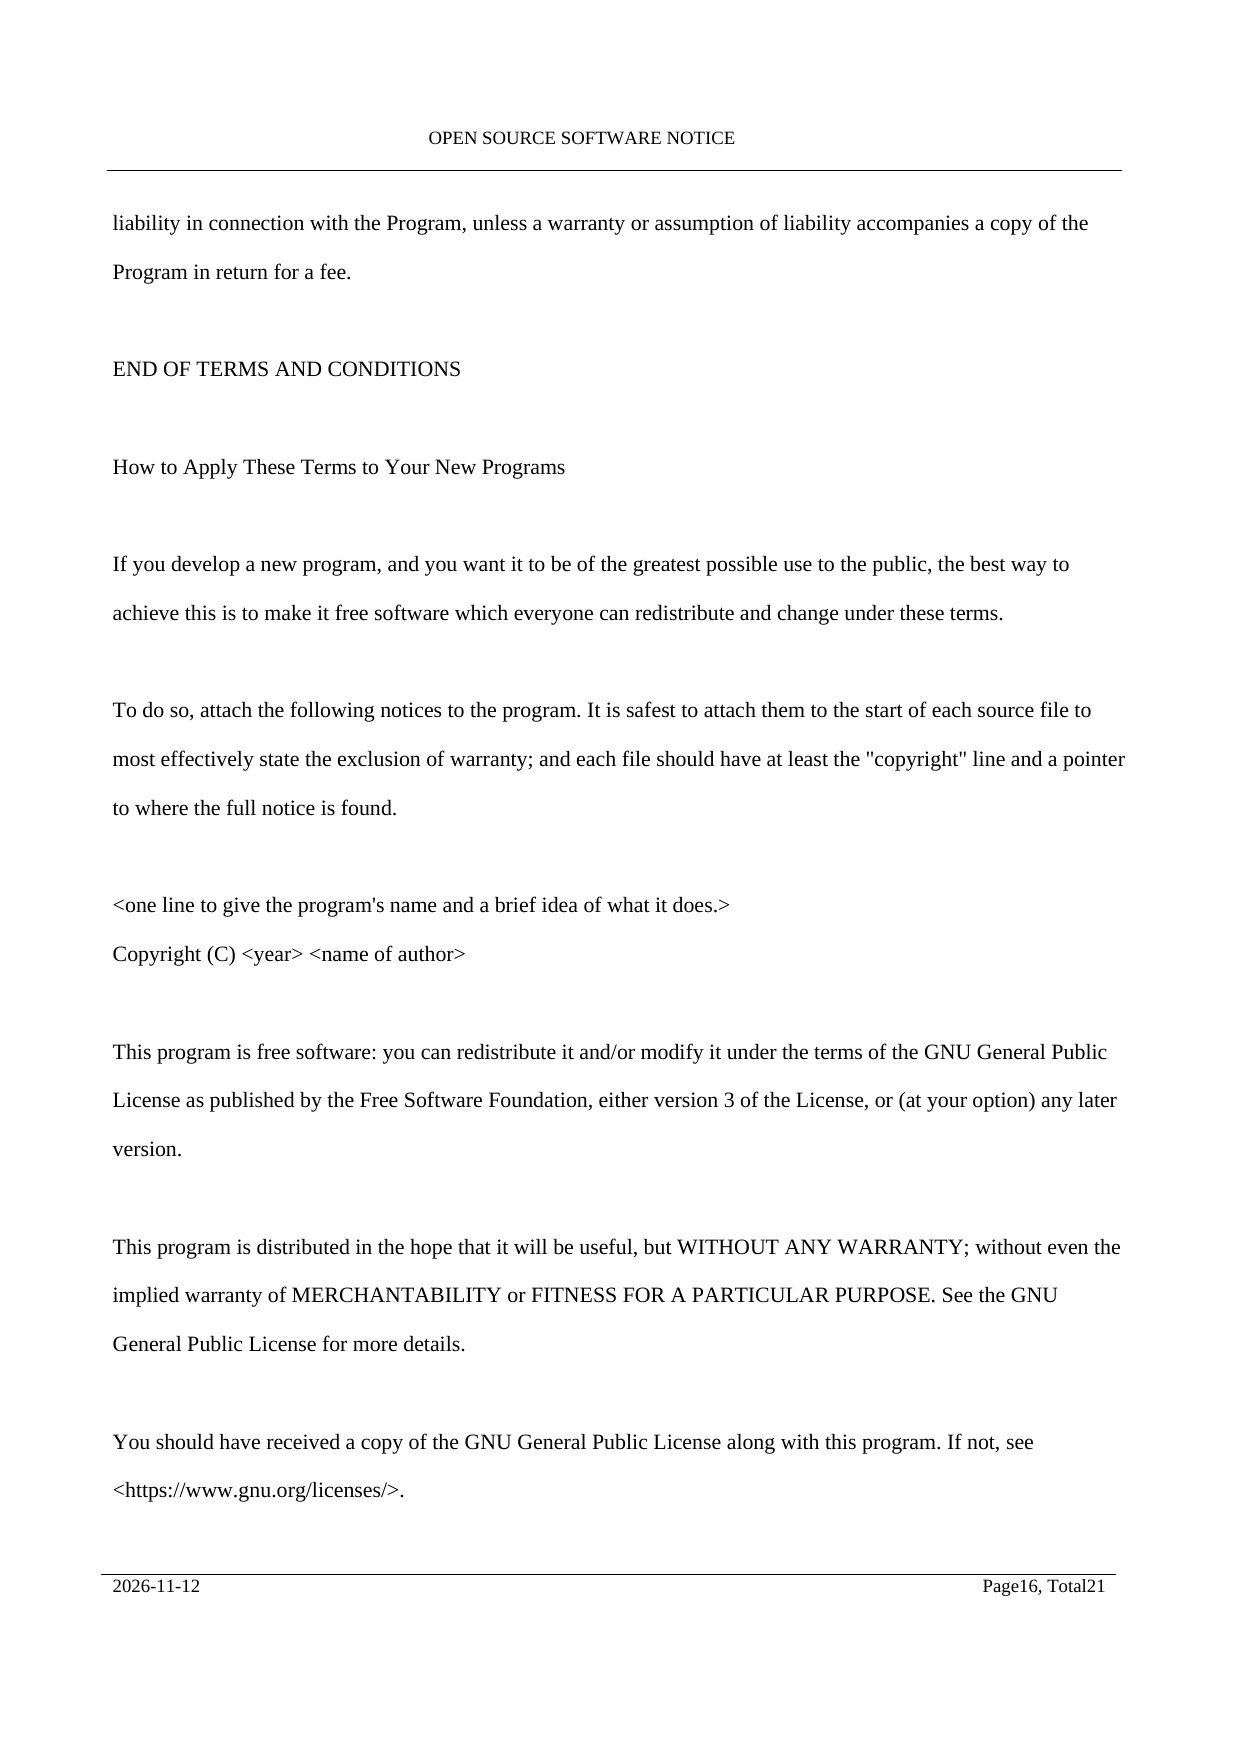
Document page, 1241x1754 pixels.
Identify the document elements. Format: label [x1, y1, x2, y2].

text [112, 206, 1128, 1506]
